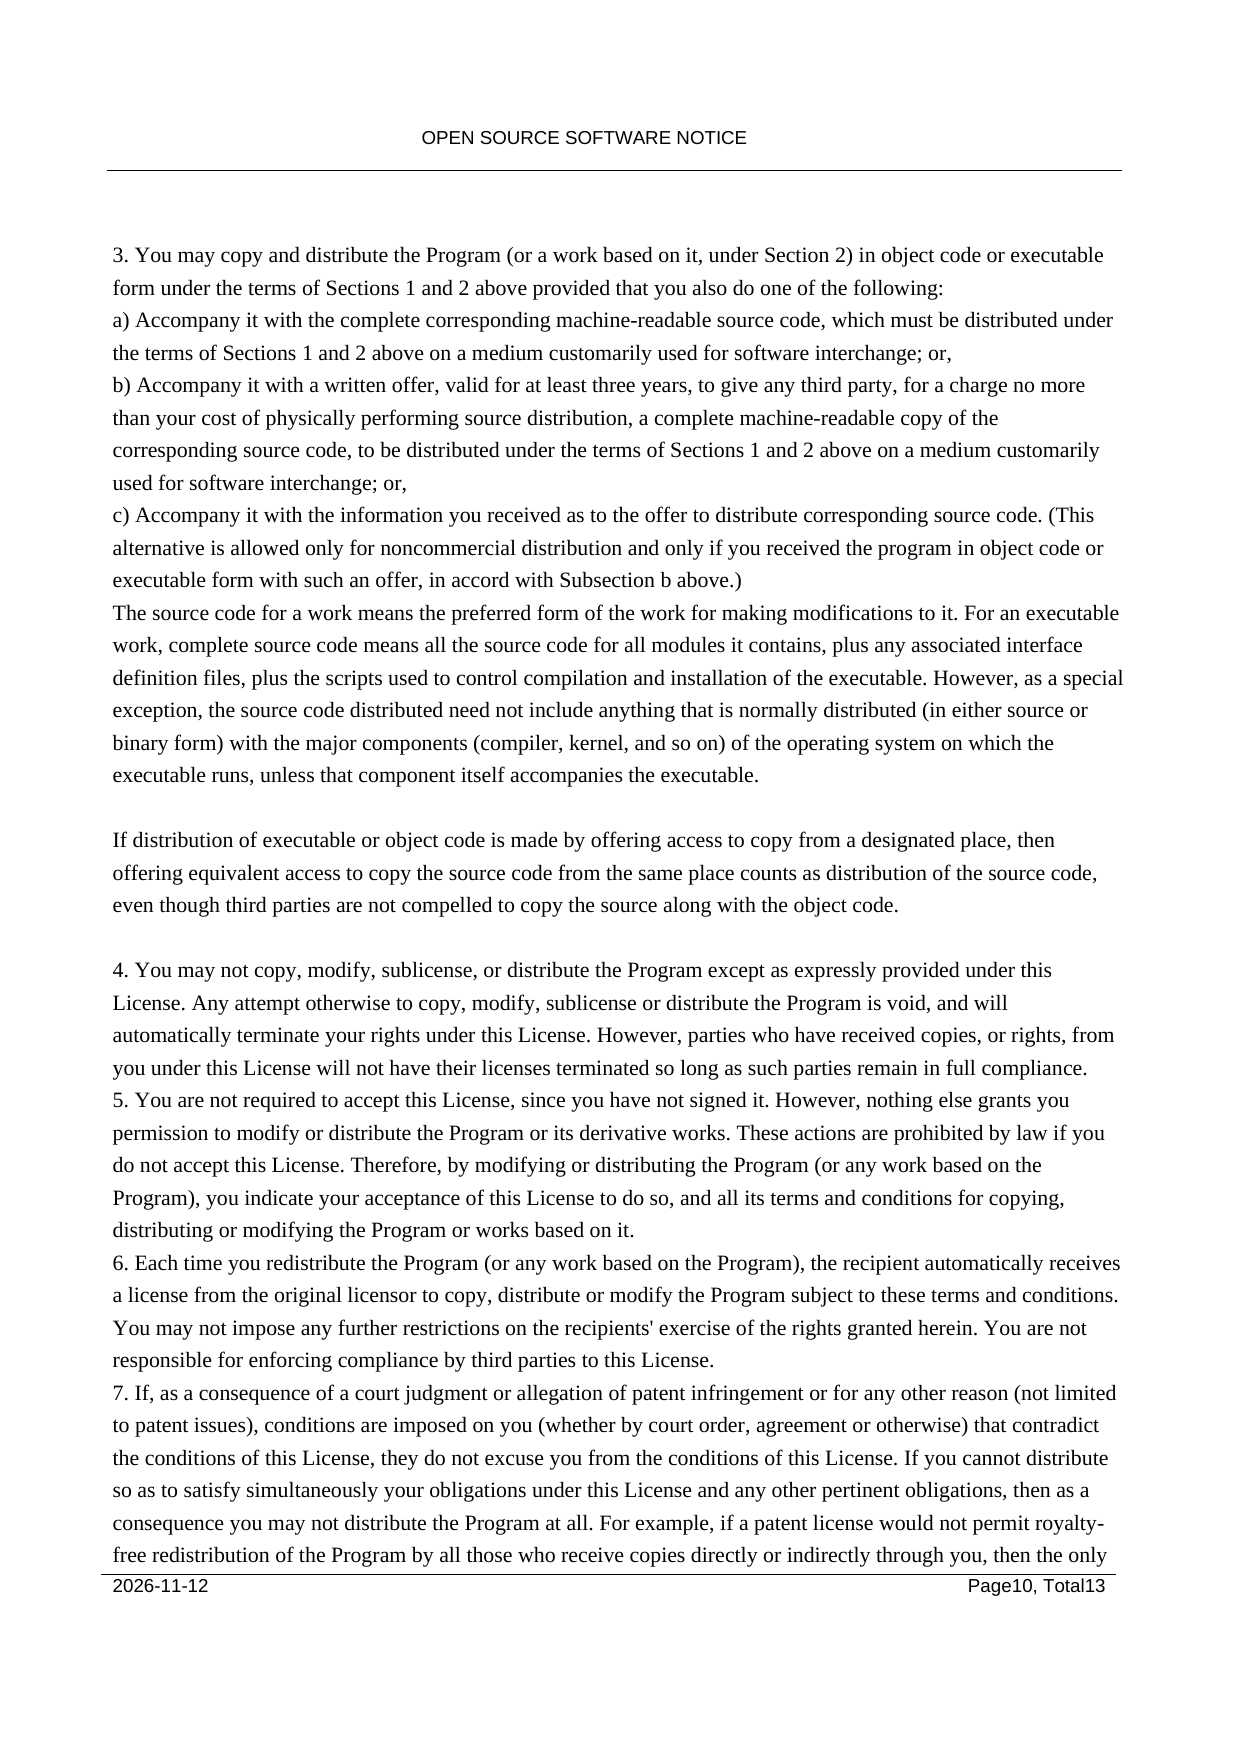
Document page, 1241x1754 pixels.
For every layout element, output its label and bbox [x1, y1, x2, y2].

text [112, 206, 1128, 1571]
